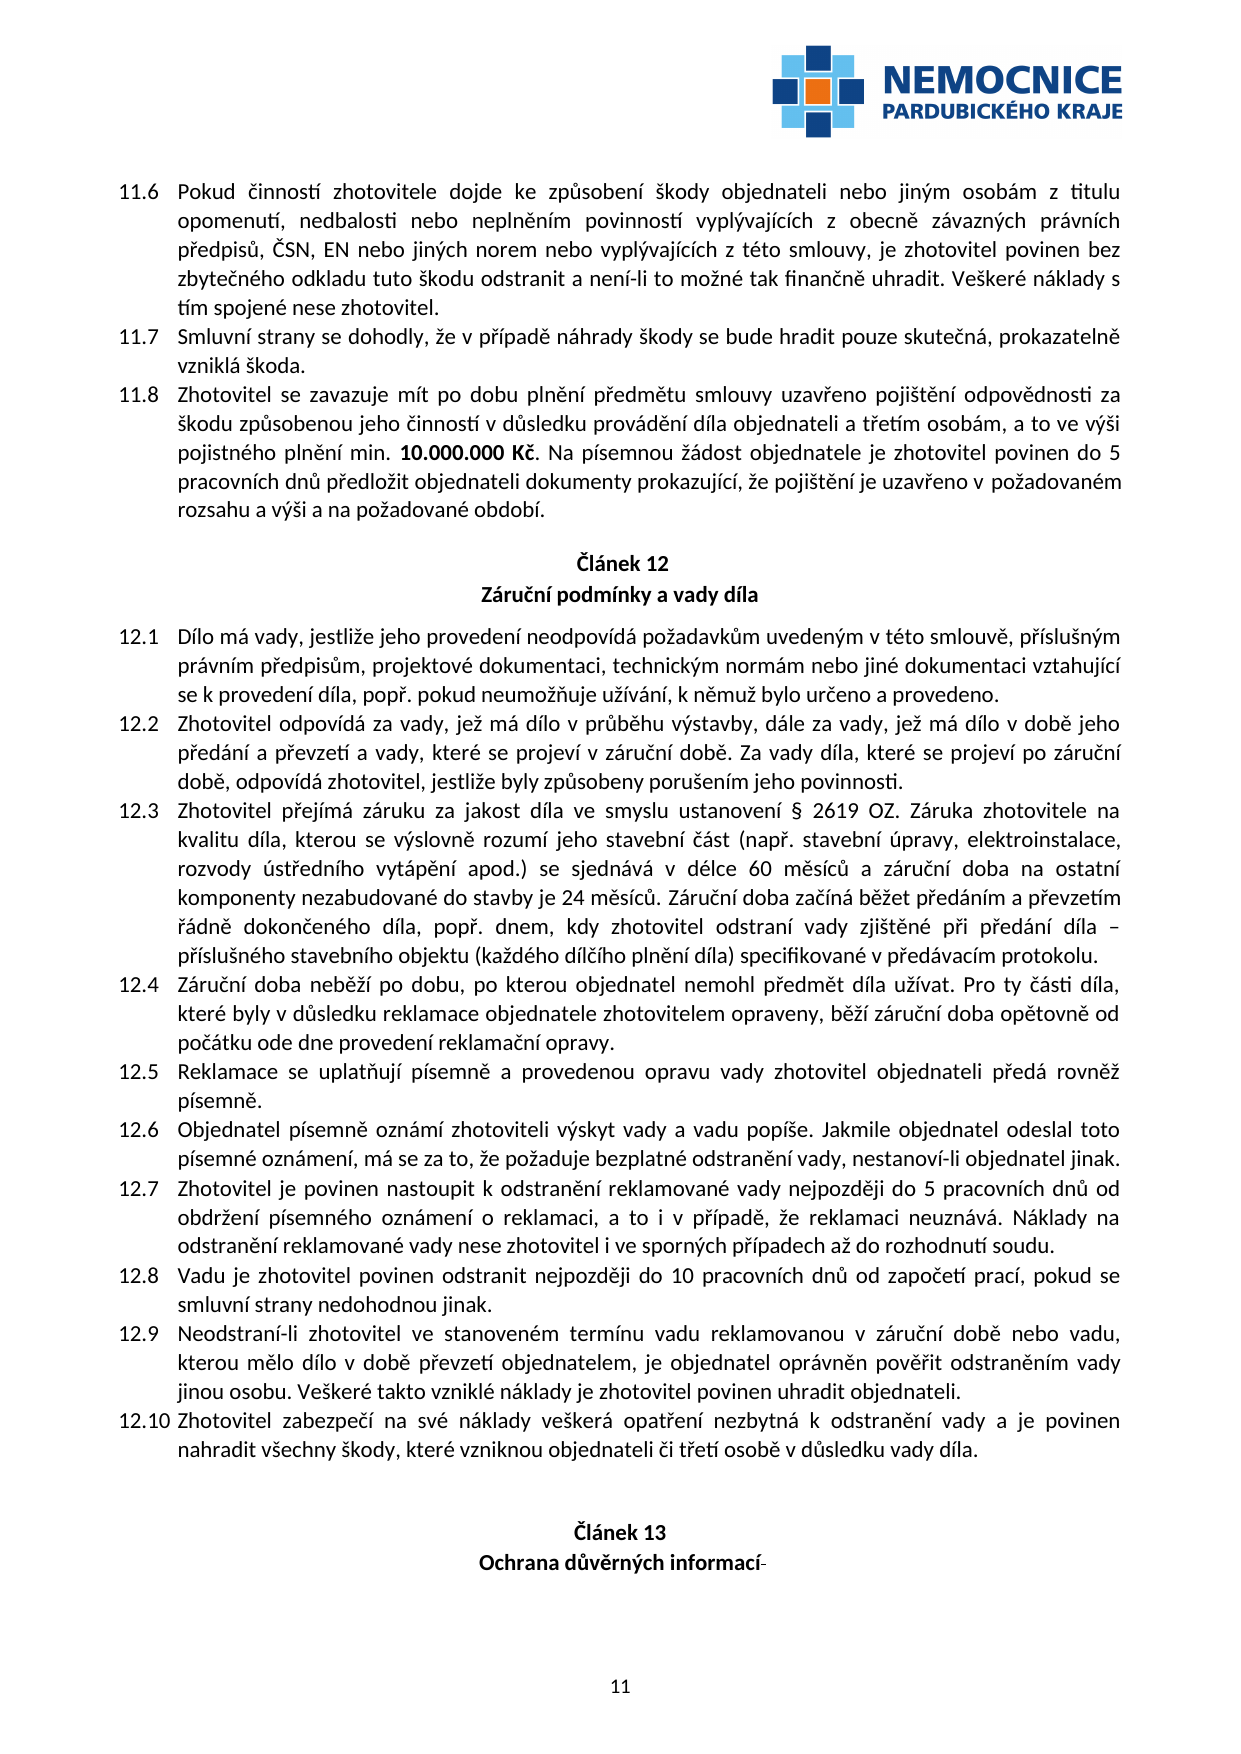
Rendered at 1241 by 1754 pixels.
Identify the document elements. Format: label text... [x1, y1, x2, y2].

text Ochrana důvěrných informací [155, 1548, 1084, 1576]
picture [771, 45, 1123, 139]
list Reklamace se uplatňují písemně a provedenou opravu vady zhotovitel objednateli předá rovněž písemně. [118, 1057, 1122, 1114]
list Vadu je zhotovitel povinen odstranit nejpozději do 10 pracovních dnů od započetí prací, pokud se smluvní strany nedohodnou jinak. [118, 1261, 1122, 1318]
text Článek 13 [118, 1518, 1122, 1546]
list Zhotovitel je povinen nastoupit k odstranění reklamované vady nejpozději do 5 pracovních dnů od obdržení písemného oznámení o reklamaci, a to i v případě, že reklamaci neuznává. Náklady na odstranění reklamované vady nese zhotovitel i ve sporných případech až do rozhodnutí soudu. [118, 1174, 1122, 1259]
list Zhotovitel přejímá záruku za jakost díla ve smyslu ustanovení § 2619 OZ. Záruka zhotovitele na kvalitu díla, kterou se výslovně rozumí jeho stavební část (např. stavební úpravy, elektroinstalace, rozvody ústředního vytápění apod.) se sjednává v délce 60 měsíců a záruční doba na ostatní komponenty nezabudované do stavby je 24 měsíců. Záruční doba začíná běžet předáním a převzetím řádně dokončeného díla, popř. dnem, kdy zhotovitel odstraní vady zjištěné při předání díla – příslušného stavebního objektu (každého dílčího plnění díla) specifikované v předávacím protokolu. [118, 797, 1122, 969]
text Článek 12 [123, 549, 1122, 577]
list Neodstraní-li zhotovitel ve stanoveném termínu vadu reklamovanou v záruční době nebo vadu, kterou mělo dílo v době převzetí objednatelem, je objednatel oprávněn pověřit odstraněním vady jinou osobu. Veškeré takto vzniklé náklady je zhotovitel povinen uhradit objednateli. [118, 1319, 1122, 1405]
list Smluvní strany se dohodly, že v případě náhrady škody se bude hradit pouze skutečná, prokazatelně vzniklá škoda. [118, 322, 1122, 379]
list Zhotovitel odpovídá za vady, jež má dílo v průběhu výstavby, dále za vady, jež má dílo v době jeho předání a převzetí a vady, které se projeví v záruční době. Za vady díla, které se projeví po záruční době, odpovídá zhotovitel, jestliže byly způsobeny porušením jeho povinnosti. [118, 709, 1122, 795]
list Dílo má vady, jestliže jeho provedení neodpovídá požadavkům uvedeným v této smlouvě, příslušným právním předpisům, projektové dokumentaci, technickým normám nebo jiné dokumentaci vztahující se k provedení díla, popř. pokud neumožňuje užívání, k němuž bylo určeno a provedeno. [118, 622, 1122, 708]
list Zhotovitel se zavazuje mít po dobu plnění předmětu smlouvy uzavřeno pojištění odpovědnosti za škodu způsobenou jeho činností v důsledku provádění díla objednateli a třetím osobám, a to ve výši pojistného plnění min. 10.000.000 Kč. Na písemnou žádost objednatele je zhotovitel povinen do 5 pracovních dnů předložit objednateli dokumenty prokazující, že pojištění je uzavřeno v požadovaném rozsahu a výši a na požadované období. [118, 380, 1122, 524]
list Objednatel písemně oznámí zhotoviteli výskyt vady a vadu popíše. Jakmile objednatel odeslal toto písemné oznámení, má se za to, že požaduje bezplatné odstranění vady, nestanoví-li objednatel jinak. [118, 1116, 1122, 1172]
list Záruční doba neběží po dobu, po kterou objednatel nemohl předmět díla užívat. Pro ty části díla, které byly v důsledku reklamace objednatele zhotovitelem opraveny, běží záruční doba opětovně od počátku ode dne provedení reklamační opravy. [118, 970, 1122, 1056]
list Zhotovitel zabezpečí na své náklady veškerá opatření nezbytná k odstranění vady a je povinen nahradit všechny škody, které vzniknou objednateli či třetí osobě v důsledku vady díla. [118, 1406, 1122, 1463]
list Pokud činností zhotovitele dojde ke způsobení škody objednateli nebo jiným osobám z titulu opomenutí, nedbalosti nebo neplněním povinností vyplývajících z obecně závazných právních předpisů, ČSN, EN nebo jiných norem nebo vyplývajících z této smlouvy, je zhotovitel povinen bez zbytečného odkladu tuto škodu odstranit a není-li to možné tak finančně uhradit. Veškeré náklady s tím spojené nese zhotovitel. [118, 177, 1122, 321]
text Záruční podmínky a vady díla [155, 580, 1084, 608]
